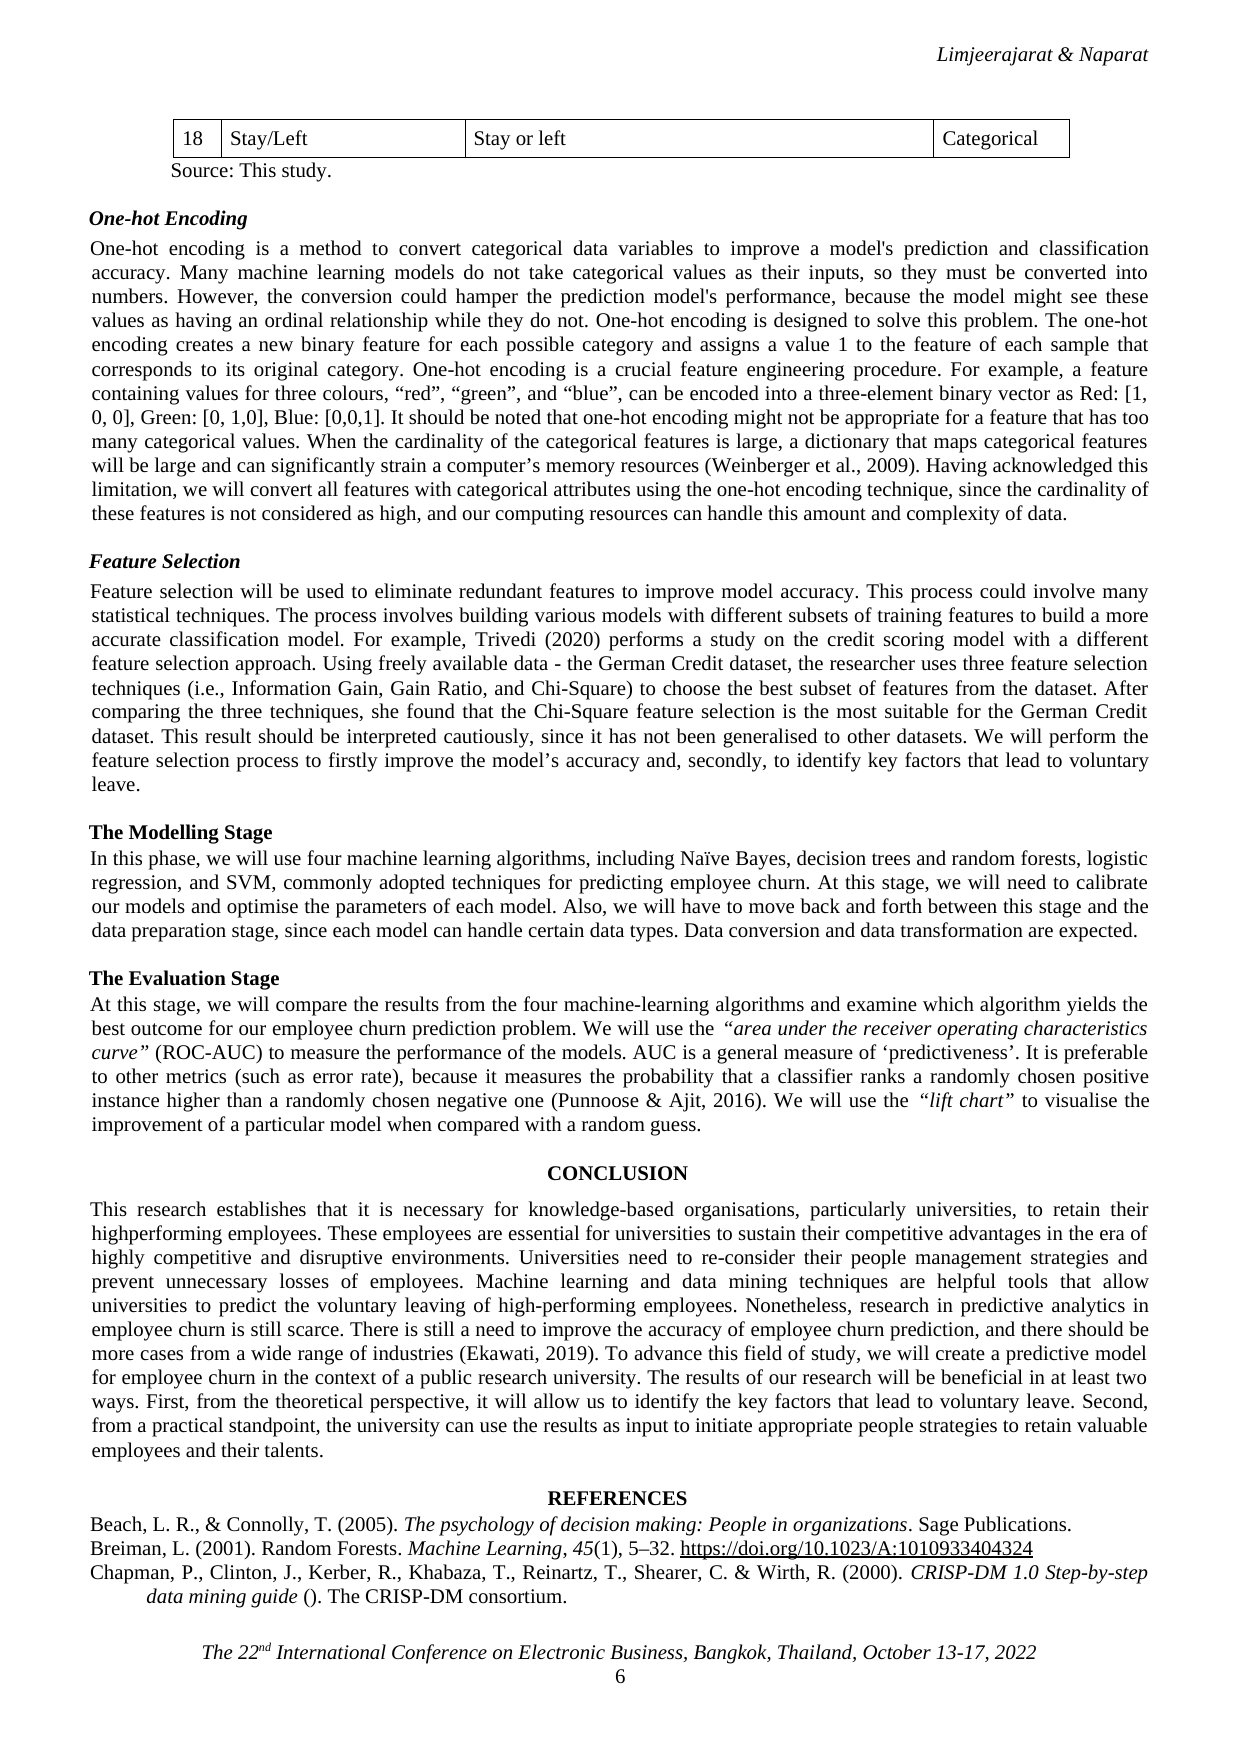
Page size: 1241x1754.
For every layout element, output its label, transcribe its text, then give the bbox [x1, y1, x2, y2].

text Source: This study. [90, 158, 1150, 182]
text This research establishes that it is necessary for knowledge-based organisations, particularly universities, to retain their highperforming employees. These employees are essential for universities to sustain their competitive advantages in the era of highly competitive and disruptive environments. Universities need to re-consider their people management strategies and prevent unnecessary losses of employees. Machine learning and data mining techniques are helpful tools that allow universities to predict the voluntary leaving of high-performing employees. Nonetheless, research in predictive analytics in employee churn is still scarce. There is still a need to improve the accuracy of employee churn prediction, and there should be more cases from a wide range of industries (Ekawati, 2019). To advance this field of study, we will create a predictive model for employee churn in the context of a public research university. The results of our research will be beneficial in at least two ways. First, from the theoretical perspective, it will allow us to identify the key factors that lead to voluntary leave. Second, from a practical standpoint, the university can use the results as input to initiate appropriate people strategies to retain valuable employees and their talents. [90, 1197, 1150, 1462]
subtitle Feature Selection [88, 549, 1150, 573]
subtitle REFERENCES [90, 1486, 1144, 1510]
table_cell Stay/Left [222, 120, 465, 157]
text Chapman, P., Clinton, J., Kerber, R., Khabaza, T., Reinartz, T., Shearer, C. & Wirth, R. (2000). CRISP-DM 1.0 Step-by-step data mining guide (). The CRISP-DM consortium. [90, 1560, 1150, 1608]
text One-hot encoding is a method to convert categorical data variables to improve a model's prediction and classification accuracy. Many machine learning models do not take categorical values as their inputs, so they must be converted into numbers. However, the conversion could hamper the prediction model's performance, because the model might see these values as having an ordinal relationship while they do not. One-hot encoding is designed to solve this problem. The one-hot encoding creates a new binary feature for each possible category and assigns a value 1 to the feature of each sample that corresponds to its original category. One-hot encoding is a crucial feature engineering procedure. For example, a feature containing values for three colours, “red”, “green”, and “blue”, can be encoded into a three-element binary vector as Red: [1, 0, 0], Green: [0, 1,0], Blue: [0,0,1]. It should be noted that one-hot encoding might not be appropriate for a feature that has too many categorical values. When the cardinality of the categorical features is large, a dictionary that maps categorical features will be large and can significantly strain a computer’s memory resources (Weinberger et al., 2009). Having acknowledged this limitation, we will convert all features with categorical attributes using the one-hot encoding technique, since the cardinality of these features is not considered as high, and our computing resources can handle this amount and complexity of data. [90, 236, 1150, 525]
text Feature selection will be used to eliminate redundant features to improve model accuracy. This process could involve many statistical techniques. The process involves building various models with different subsets of training features to build a more accurate classification model. For example, Trivedi (2020) performs a study on the credit scoring model with a different feature selection approach. Using freely available data - the German Credit dataset, the researcher uses three feature selection techniques (i.e., Information Gain, Gain Ratio, and Chi-Square) to choose the best subset of features from the dataset. After comparing the three techniques, she found that the Chi-Square feature selection is the most suitable for the German Credit dataset. This result should be interpreted cautiously, since it has not been generalised to other datasets. We will perform the feature selection process to firstly improve the model’s accuracy and, secondly, to identify key factors that lead to voluntary leave. [90, 579, 1150, 796]
text Beach, L. R., & Connolly, T. (2005). The psychology of decision making: People in organizations. Sage Publications. [90, 1512, 1150, 1536]
table_cell 18 [174, 120, 221, 157]
text Breiman, L. (2001). Random Forests. Machine Learning, 45(1), 5–32. https://doi.org/10.1023/A:1010933404324 [90, 1536, 1150, 1560]
text At this stage, we will compare the results from the four machine-learning algorithms and examine which algorithm yields the best outcome for our employee churn prediction problem. We will use the “area under the receiver operating characteristics curve” (ROC-AUC) to measure the performance of the models. AUC is a general measure of ‘predictiveness’. It is preferable to other metrics (such as error rate), because it measures the probability that a classifier ranks a randomly chosen positive instance higher than a randomly chosen negative one (Punnoose & Ajit, 2016). We will use the “lift chart” to visualise the improvement of a particular model when compared with a random guess. [90, 992, 1150, 1136]
subtitle The Modelling Stage [88, 820, 1150, 844]
table_cell Categorical [934, 120, 1069, 157]
text In this phase, we will use four machine learning algorithms, including Naïve Bayes, decision trees and random forests, logistic regression, and SVM, commonly adopted techniques for predicting employee churn. At this stage, we will need to calibrate our models and optimise the parameters of each model. Also, we will have to move back and forth between this stage and the data preparation stage, since each model can handle certain data types. Data conversion and data transformation are expected. [90, 846, 1150, 942]
subtitle The Evaluation Stage [88, 966, 1150, 990]
table_cell Stay or left [466, 120, 933, 157]
subtitle CONCLUSION [90, 1160, 1145, 1184]
subtitle One-hot Encoding [88, 206, 1150, 230]
